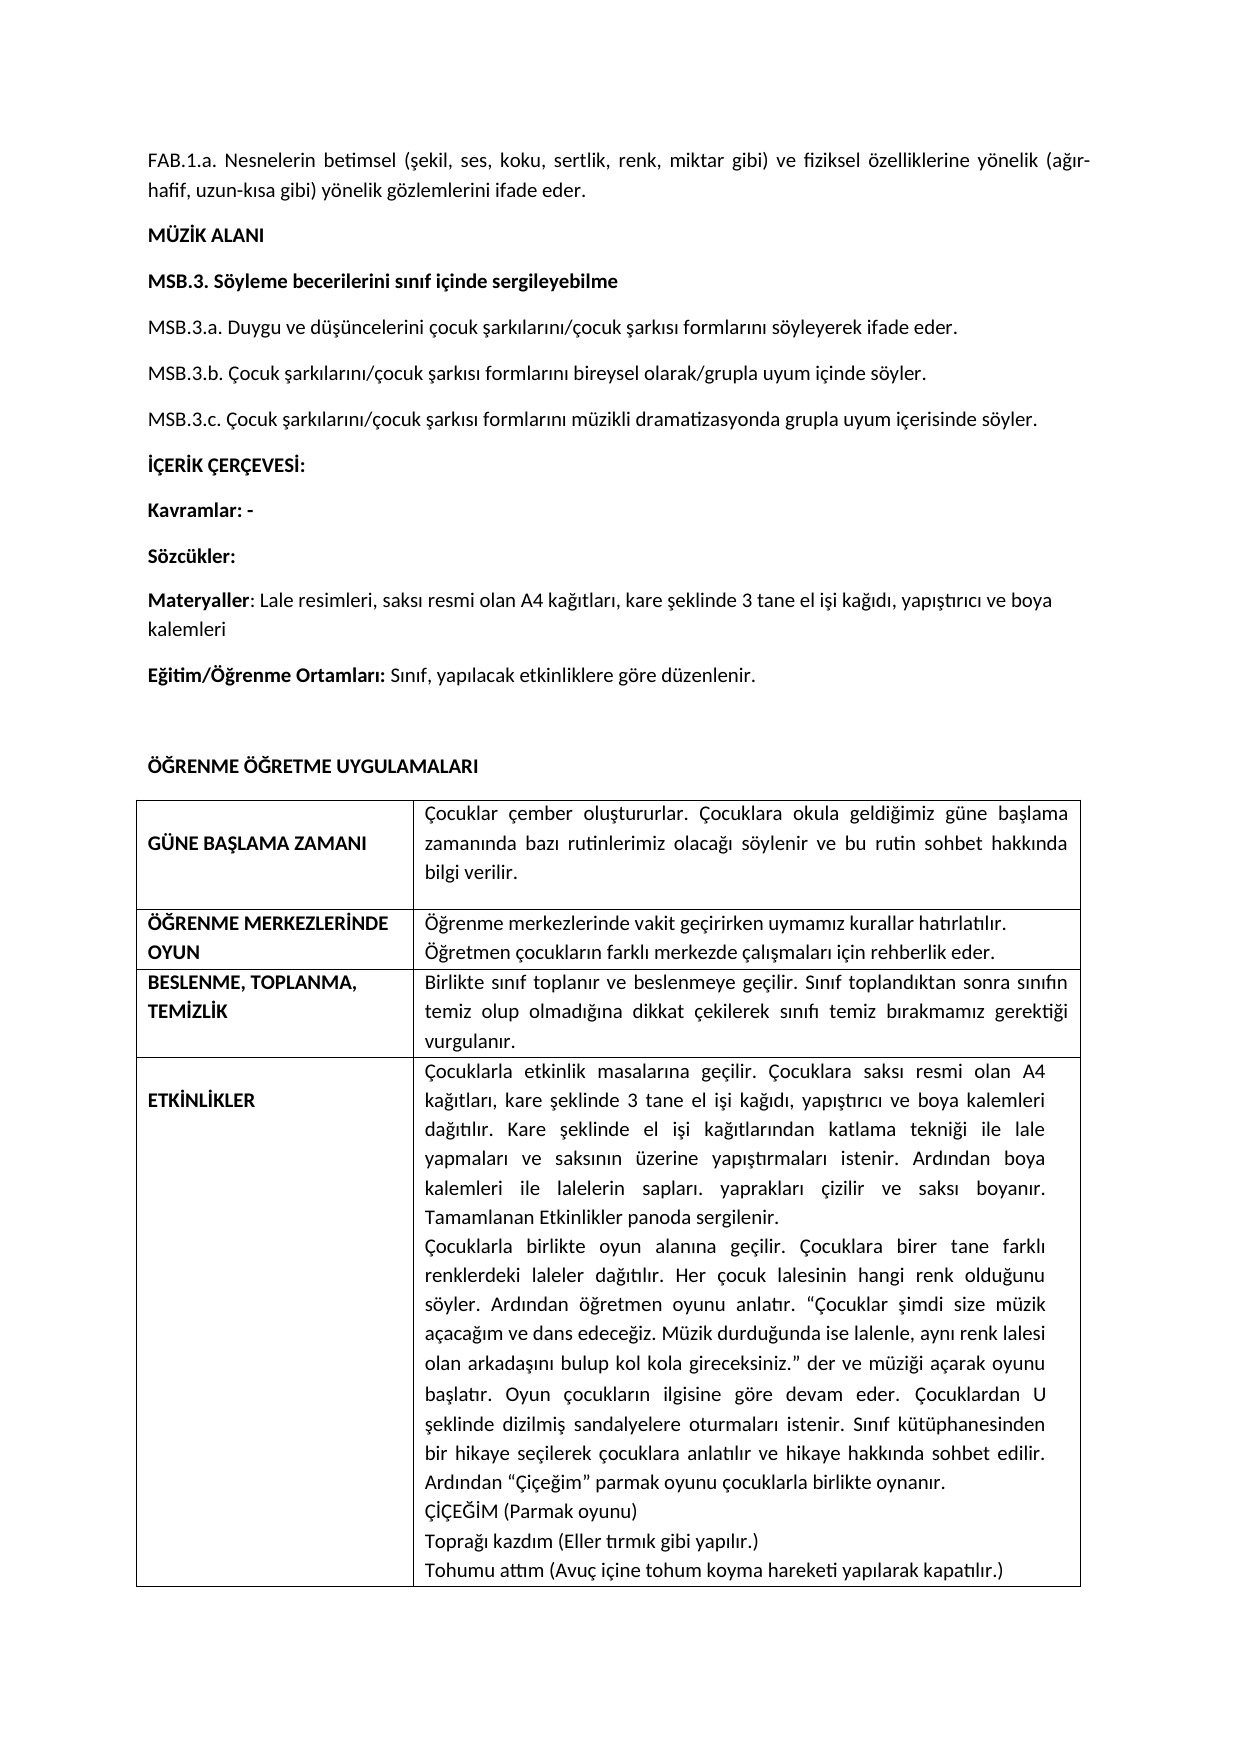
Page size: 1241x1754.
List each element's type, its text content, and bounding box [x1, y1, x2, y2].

text Sözcükler: [148, 543, 1093, 569]
table_cell ÖĞRENME MERKEZLERİNDE OYUN [137, 910, 413, 968]
table_header Çocuklar çember oluştururlar. Çocuklara okula geldiğimiz güne başlama zamanında bazı rutinlerimiz olacağı söylenir ve bu rutin sohbet hakkında bilgi verilir. [414, 801, 1080, 909]
table_header GÜNE BAŞLAMA ZAMANI [137, 801, 413, 909]
table_cell Öğrenme merkezlerinde vakit geçirirken uymamız kurallar hatırlatılır. Öğretmen çocukların farklı merkezde çalışmaları için rehberlik eder. [414, 910, 1080, 968]
text MSB.3.c. Çocuk şarkılarını/çocuk şarkısı formlarını müzikli dramatizasyonda grupla uyum içerisinde söyler. [148, 406, 1093, 431]
table_cell ETKİNLİKLER [137, 1058, 413, 1586]
text İÇERİK ÇERÇEVESİ: [148, 452, 1093, 477]
text ÖĞRENME ÖĞRETME UYGULAMALARI [148, 754, 1093, 779]
table_cell Birlikte sınıf toplanır ve beslenmeye geçilir. Sınıf toplandıktan sonra sınıfın temiz olup olmadığına dikkat çekilerek sınıfı temiz bırakmamız gerektiği vurgulanır. [414, 970, 1080, 1057]
text MSB.3. Söyleme becerilerini sınıf içinde sergileyebilme [148, 268, 1093, 294]
text MÜZİK ALANI [148, 223, 1093, 248]
table_cell BESLENME, TOPLANMA, TEMİZLİK [137, 970, 413, 1057]
text Eğitim/Öğrenme Ortamları: Sınıf, yapılacak etkinliklere göre düzenlenir. [148, 662, 1093, 687]
text MSB.3.a. Duygu ve düşüncelerini çocuk şarkılarını/çocuk şarkısı formlarını söyleyerek ifade eder. [148, 314, 1093, 340]
text FAB.1.a. Nesnelerin betimsel (şekil, ses, koku, sertlik, renk, miktar gibi) ve fiziksel özelliklerine yönelik (ağır-hafif, uzun-kısa gibi) yönelik gözlemlerini ifade eder. [148, 148, 1093, 202]
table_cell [414, 1058, 1080, 1586]
text Materyaller: Lale resimleri, saksı resmi olan A4 kağıtları, kare şeklinde 3 tane el işi kağıdı, yapıştırıcı ve boya kalemleri [148, 587, 1093, 642]
text Kavramlar: - [148, 498, 1093, 523]
text MSB.3.b. Çocuk şarkılarını/çocuk şarkısı formlarını bireysel olarak/grupla uyum içinde söyler. [148, 360, 1093, 386]
